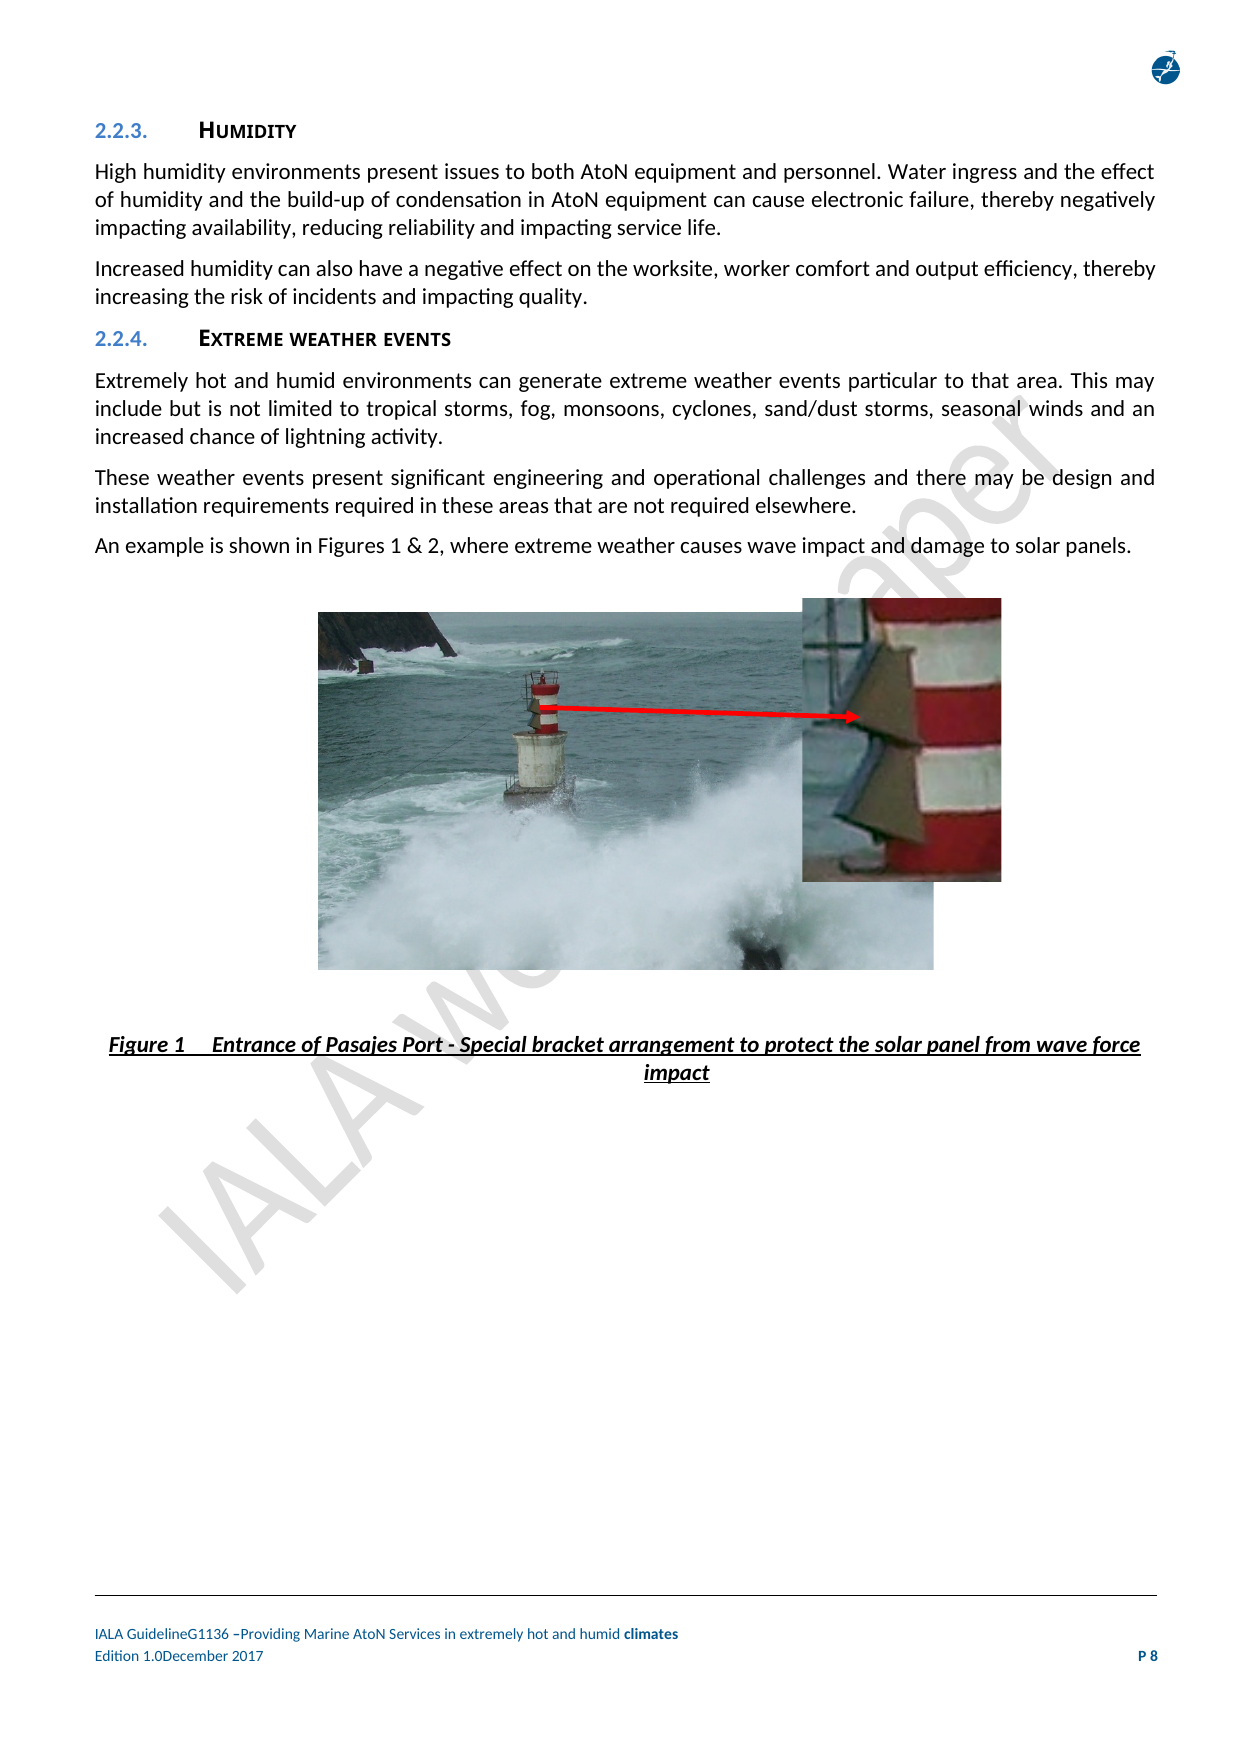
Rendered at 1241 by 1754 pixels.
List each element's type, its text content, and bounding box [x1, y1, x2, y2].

text Entrance of Pasajes Port - Special bracket arrangement to protect the solar panel from wave force impact [94, 1030, 1157, 1086]
subtitle Extreme weather events [94, 322, 1157, 354]
text An example is shown in Figures 1 & 2, where extreme weather causes wave impact and damage to solar panels. [94, 531, 1157, 559]
text These weather events present significant engineering and operational challenges and there may be design and installation requirements required in these areas that are not required elsewhere. [94, 463, 1157, 519]
picture [318, 598, 1002, 970]
text Extremely hot and humid environments can generate extreme weather events particular to that area. This may include but is not limited to tropical storms, fog, monsoons, cyclones, sand/dust storms, seasonal winds and an increased chance of lightning activity. [94, 366, 1157, 450]
text Increased humidity can also have a negative effect on the worksite, worker comfort and output efficiency, thereby increasing the risk of incidents and impacting quality. [94, 254, 1157, 310]
text High humidity environments present issues to both AtoN equipment and personnel. Water ingress and the effect of humidity and the build-up of condensation in AtoN equipment can cause electronic failure, thereby negatively impacting availability, reducing reliability and impacting service life. [94, 157, 1157, 241]
picture [1120, 0, 1239, 119]
subtitle Humidity [94, 113, 1157, 145]
